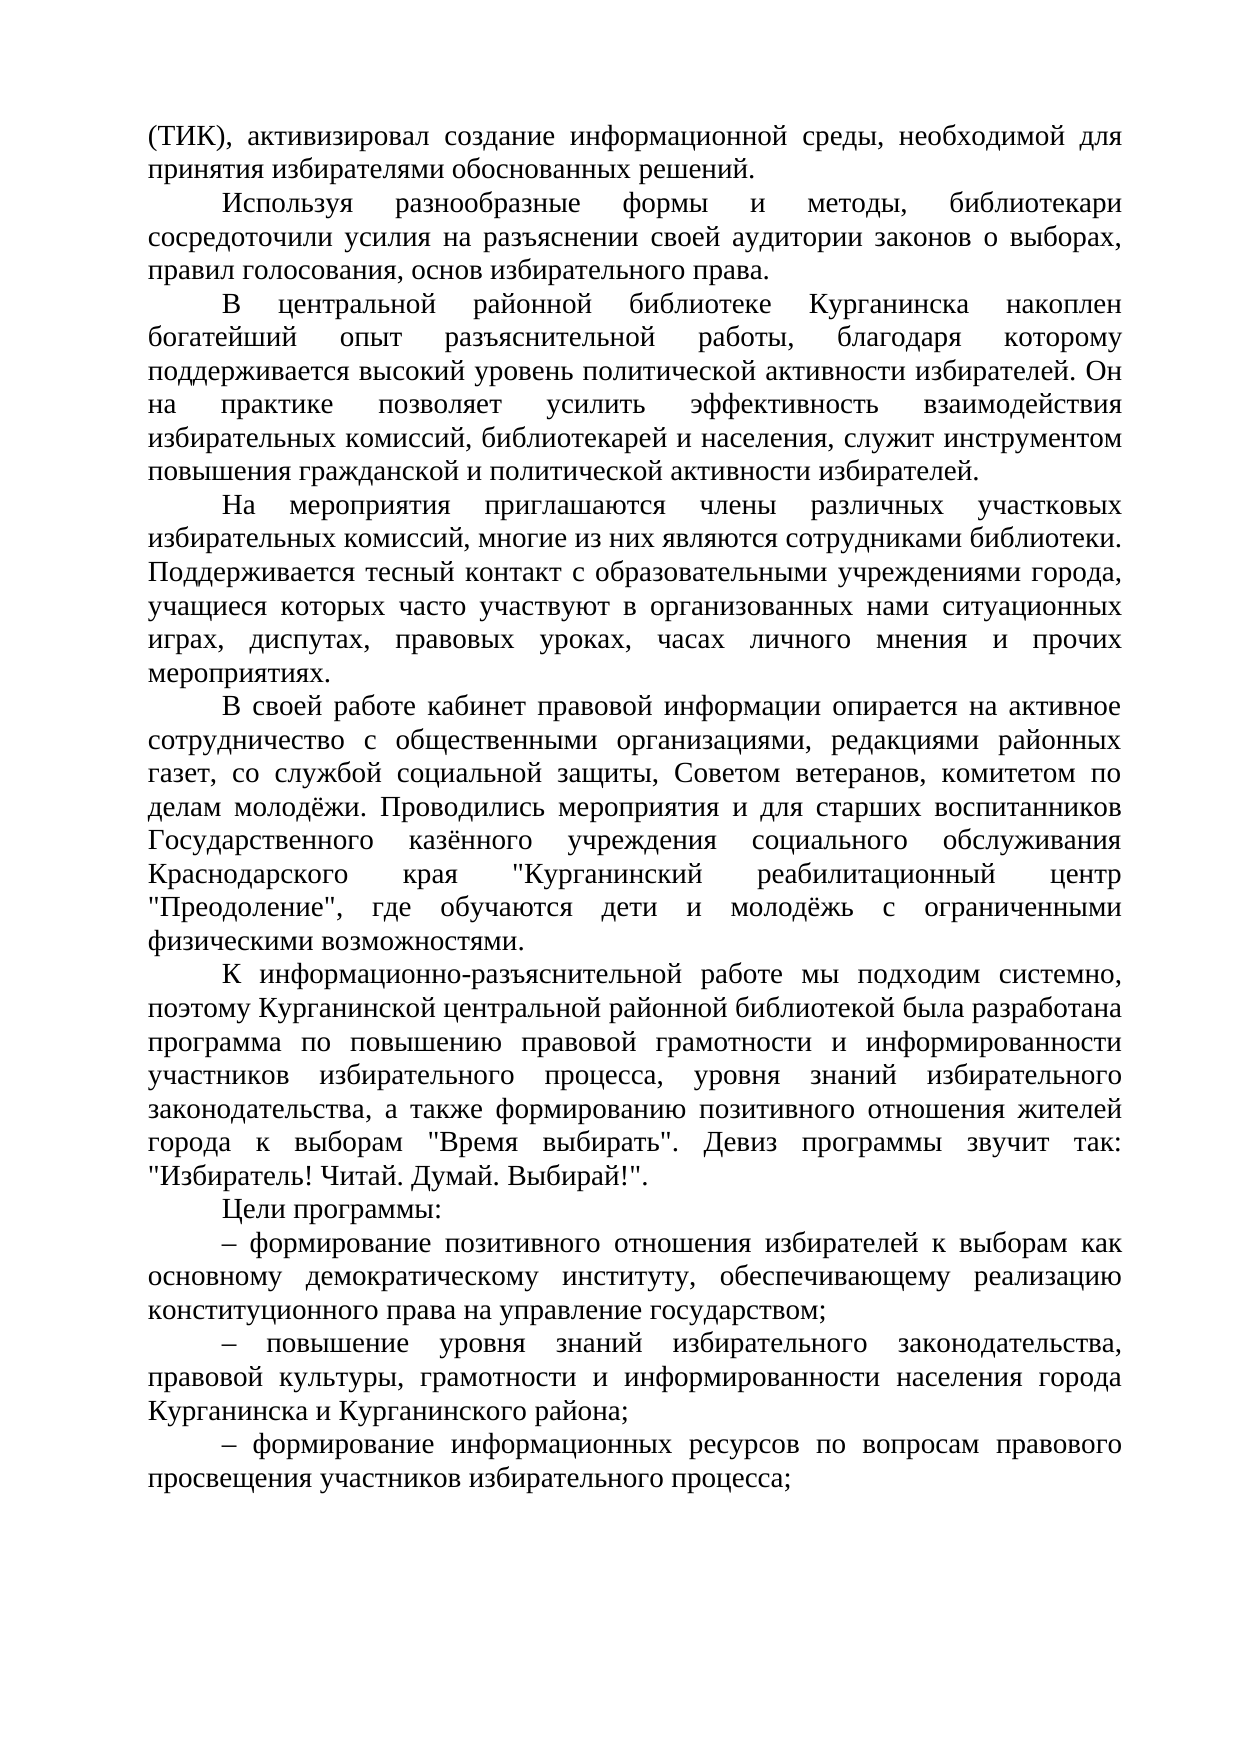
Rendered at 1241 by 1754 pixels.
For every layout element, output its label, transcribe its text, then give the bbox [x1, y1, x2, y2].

text К информационно-разъяснительной работе мы подходим системно, поэтому Курганинской центральной районной библиотекой была разработана программа по повышению правовой грамотности и информированности участников избирательного процесса, уровня знаний избирательного законодательства, а также формированию позитивного отношения жителей города к выборам "Время выбирать". Девиз программы звучит так: "Избиратель! Читай. Думай. Выбирай!". [148, 957, 1122, 1191]
text В своей работе кабинет правовой информации опирается на активное сотрудничество с общественными организациями, редакциями районных газет, со службой социальной защиты, Советом ветеранов, комитетом по делам молодёжи. Проводились мероприятия и для старших воспитанников Государственного казённого учреждения социального обслуживания Краснодарского края "Курганинский реабилитационный центр "Преодоление", где обучаются дети и молодёжь с ограниченными физическими возможностями. [148, 688, 1122, 957]
text В центральной районной библиотеке Курганинска накоплен богатейший опыт разъяснительной работы, благодаря которому поддерживается высокий уровень политической активности избирателей. Он на практике позволяет усилить эффективность взаимодействия избирательных комиссий, библиотекарей и населения, служит инструментом повышения гражданской и политической активности избирателей. [148, 286, 1122, 487]
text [148, 118, 1122, 185]
text – формирование позитивного отношения избирателей к выборам как основному демократическому институту, обеспечивающему реализацию конституционного права на управление государством; [148, 1225, 1122, 1326]
text – формирование информационных ресурсов по вопросам правового просвещения участников избирательного процесса; [148, 1426, 1122, 1493]
text На мероприятия приглашаются члены различных участковых избирательных комиссий, многие из них являются сотрудниками библиотеки. Поддерживается тесный контакт с образовательными учреждениями города, учащиеся которых часто участвуют в организованных нами ситуационных играх, диспутах, правовых уроках, часах личного мнения и прочих мероприятиях. [148, 487, 1122, 688]
text Используя разнообразные формы и методы, библиотекари сосредоточили усилия на разъяснении своей аудитории законов о выборах, правил голосования, основ избирательного права. [148, 185, 1122, 286]
text – повышение уровня знаний избирательного законодательства, правовой культуры, грамотности и информированности населения города Курганинска и Курганинского района; [148, 1326, 1122, 1426]
text Цели программы: [148, 1191, 1122, 1225]
